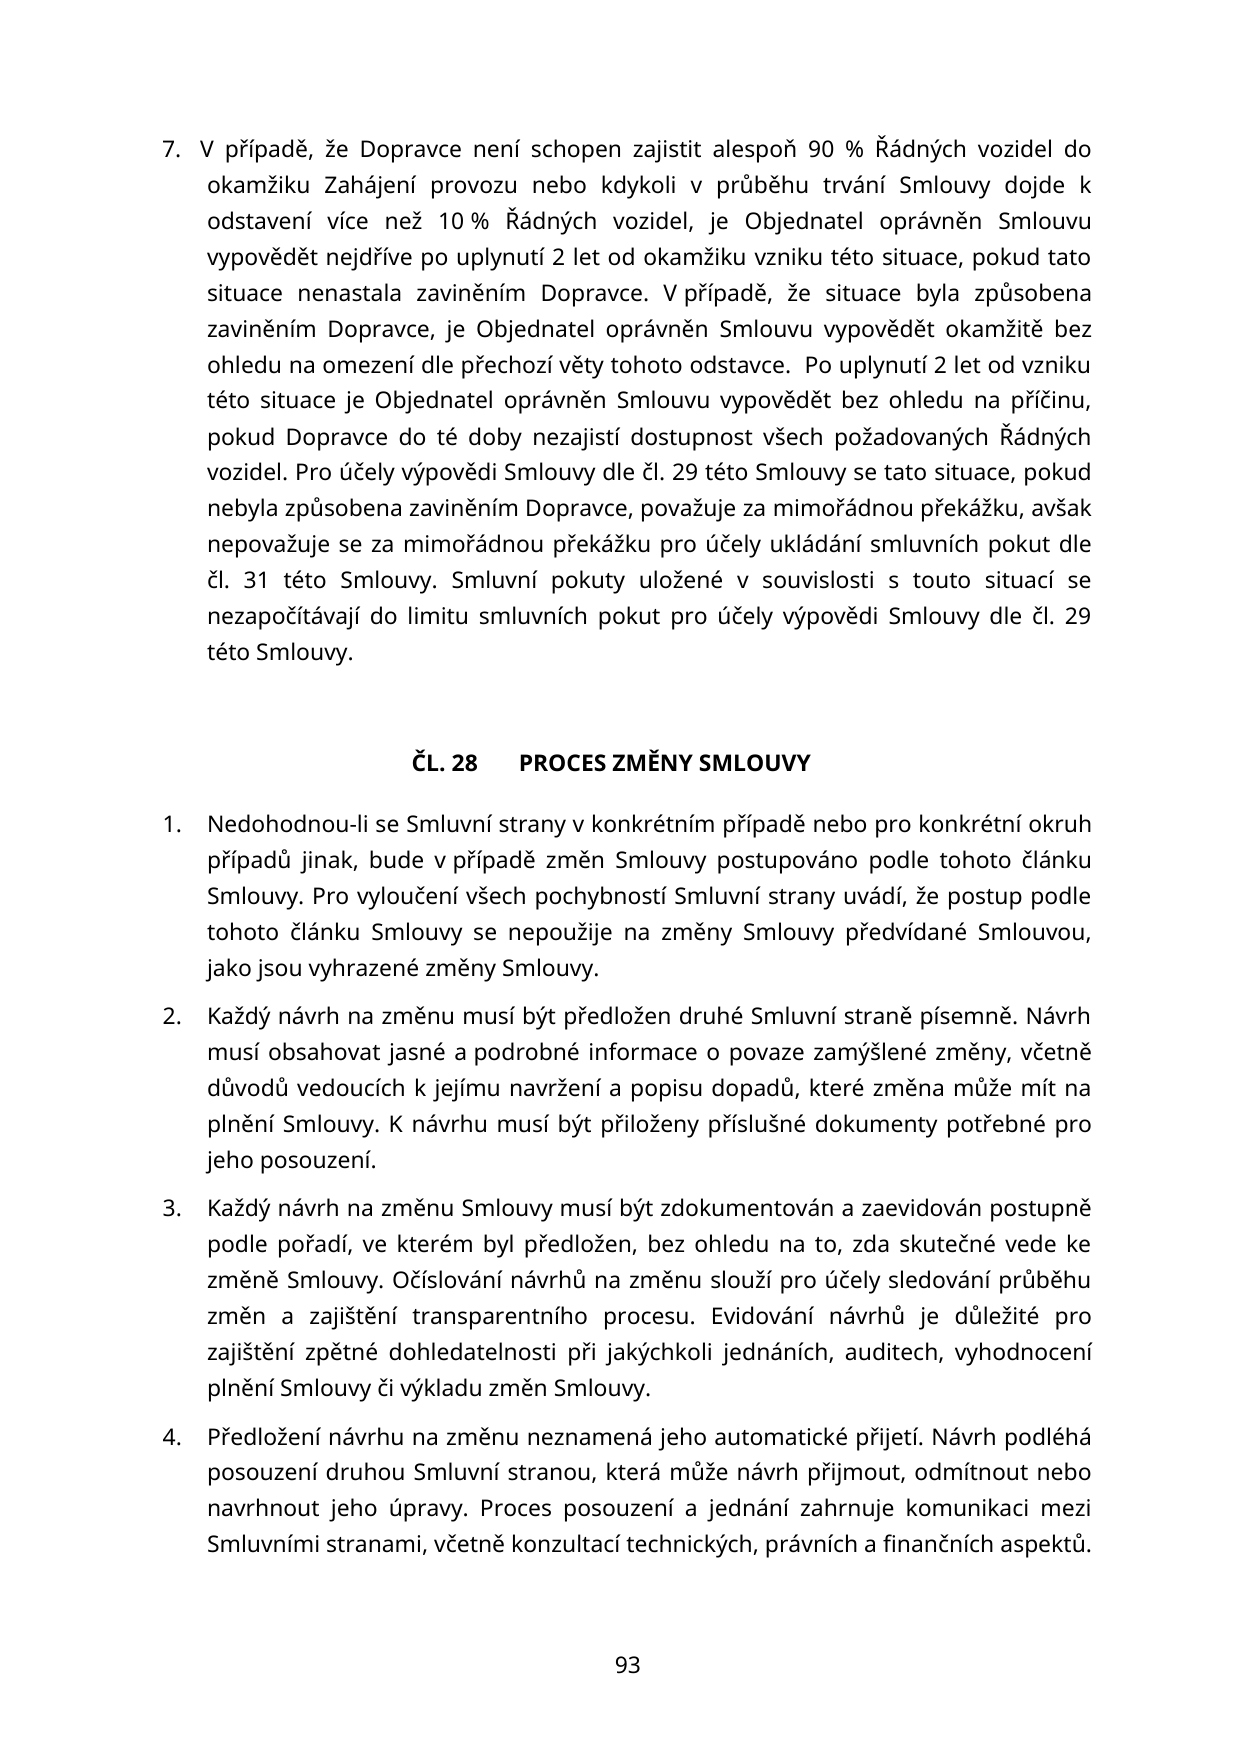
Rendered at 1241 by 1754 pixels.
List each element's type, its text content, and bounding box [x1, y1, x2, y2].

list Každý návrh na změnu Smlouvy musí být zdokumentován a zaevidován postupně podle pořadí, ve kterém byl předložen, bez ohledu na to, zda skutečné vede ke změně Smlouvy. Očíslování návrhů na změnu slouží pro účely sledování průběhu změn a zajištění transparentního procesu. Evidování návrhů je důležité pro zajištění zpětné dohledatelnosti při jakýchkoli jednáních, auditech, vyhodnocení plnění Smlouvy či výkladu změn Smlouvy. [162, 1192, 1093, 1403]
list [162, 1420, 1093, 1559]
list Nedohodnou-li se Smluvní strany v konkrétním případě nebo pro konkrétní okruh případů jinak, bude v případě změn Smlouvy postupováno podle tohoto článku Smlouvy. Pro vyloučení všech pochybností Smluvní strany uvádí, že postup podle tohoto článku Smlouvy se nepoužije na změny Smlouvy předvídané Smlouvou, jako jsou vyhrazené změny Smlouvy. [162, 808, 1093, 983]
subtitle PROCES ZMĚNY SMLOUVY [162, 747, 1093, 778]
list V případě, že Dopravce není schopen zajistit alespoň 90 % Řádných vozidel do okamžiku Zahájení provozu nebo kdykoli v průběhu trvání Smlouvy dojde k odstavení více než 10 % Řádných vozidel, je Objednatel oprávněn Smlouvu vypovědět nejdříve po uplynutí 2 let od okamžiku vzniku této situace, pokud tato situace nenastala zaviněním Dopravce. V případě, že situace byla způsobena zaviněním Dopravce, je Objednatel oprávněn Smlouvu vypovědět okamžitě bez ohledu na omezení dle přechozí věty tohoto odstavce. Po uplynutí 2 let od vzniku této situace je Objednatel oprávněn Smlouvu vypovědět bez ohledu na příčinu, pokud Dopravce do té doby nezajistí dostupnost všech požadovaných Řádných vozidel. Pro účely výpovědi Smlouvy dle čl. 29 této Smlouvy se tato situace, pokud nebyla způsobena zaviněním Dopravce, považuje za mimořádnou překážku, avšak nepovažuje se za mimořádnou překážku pro účely ukládání smluvních pokut dle čl. 31 této Smlouvy. Smluvní pokuty uložené v souvislosti s touto situací se nezapočítávají do limitu smluvních pokut pro účely výpovědi Smlouvy dle čl. 29 této Smlouvy. [162, 133, 1093, 667]
list Každý návrh na změnu musí být předložen druhé Smluvní straně písemně. Návrh musí obsahovat jasné a podrobné informace o povaze zamýšlené změny, včetně důvodů vedoucích k jejímu navržení a popisu dopadů, které změna může mít na plnění Smlouvy. K návrhu musí být přiloženy příslušné dokumenty potřebné pro jeho posouzení. [162, 1000, 1093, 1175]
